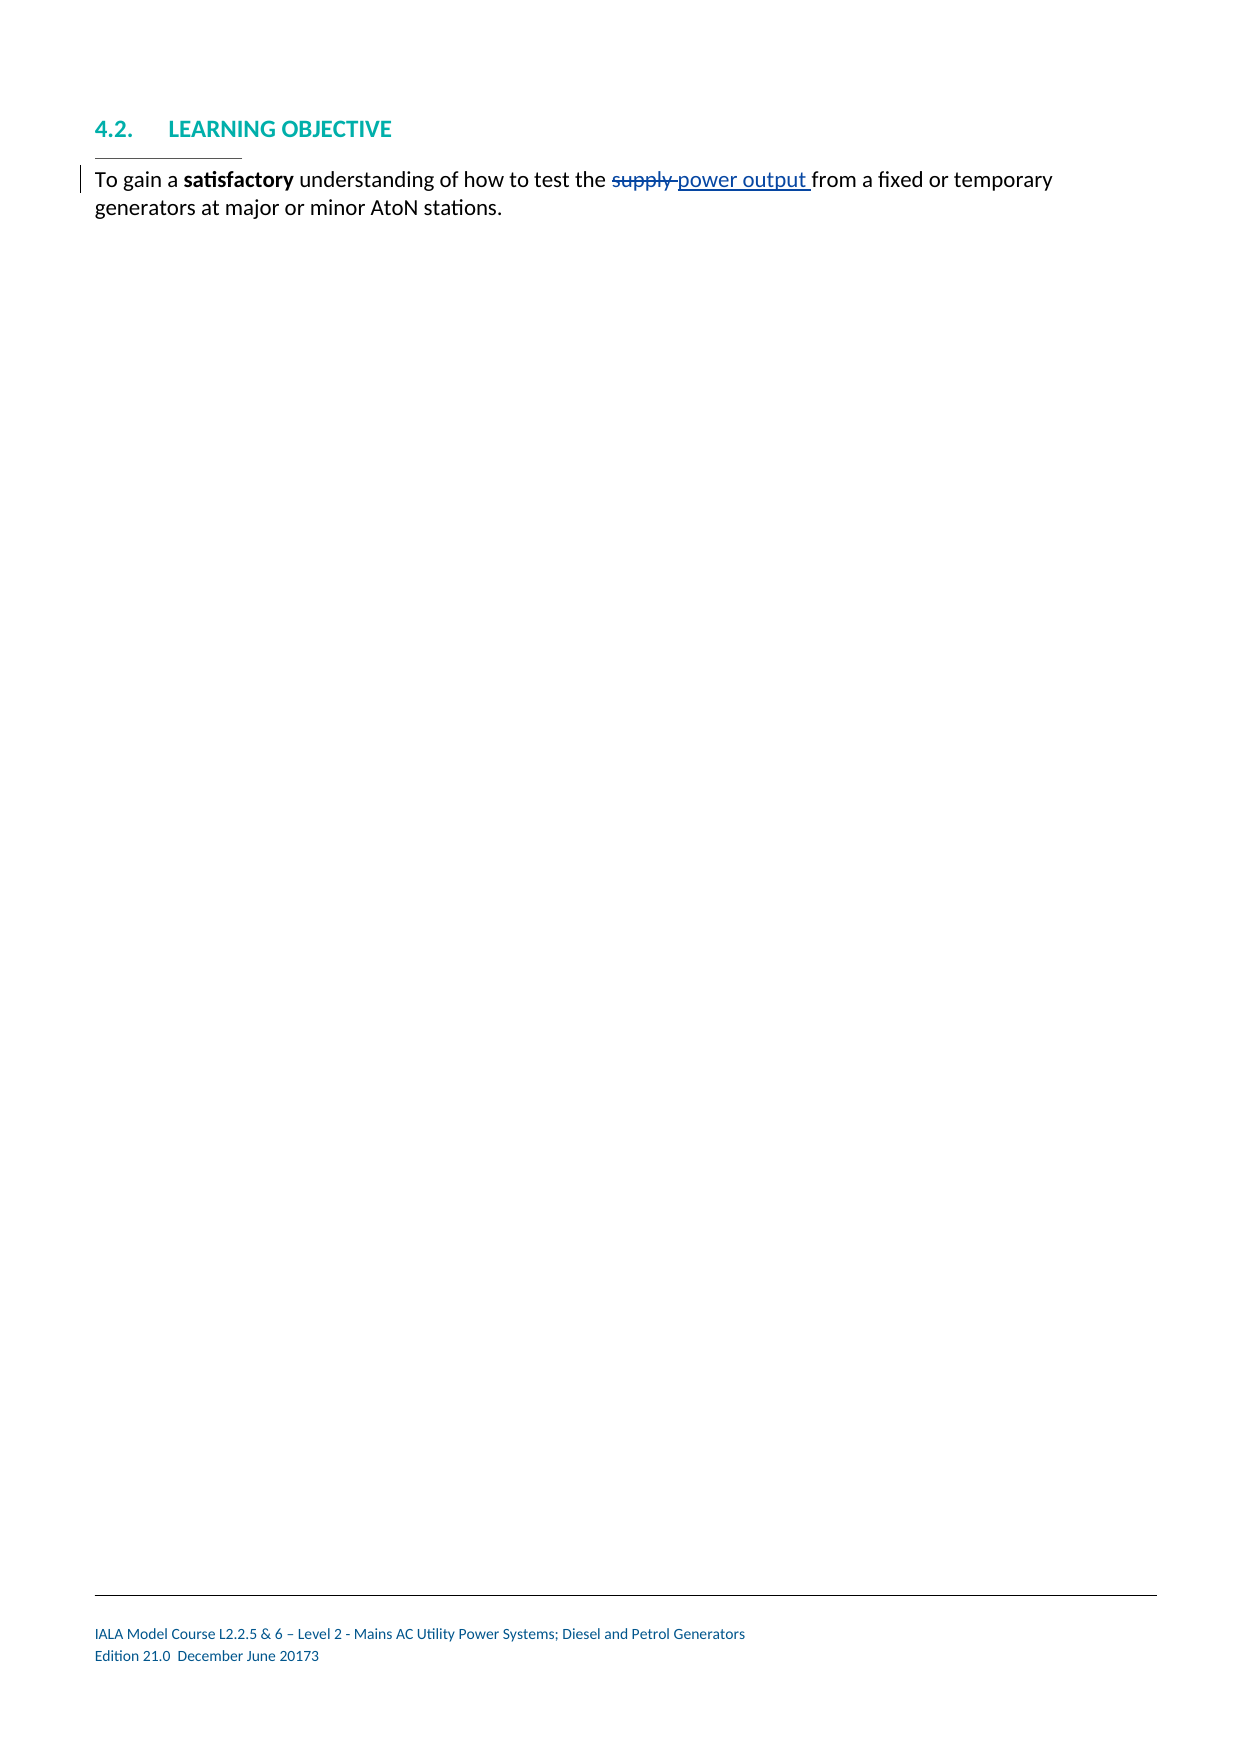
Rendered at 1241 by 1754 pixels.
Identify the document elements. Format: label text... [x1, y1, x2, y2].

subtitle Learning Objective [94, 113, 1157, 144]
text To gain a satisfactory understanding of how to test the from a fixed or temporary generators at major or minor AtoN stations. [94, 165, 1157, 221]
